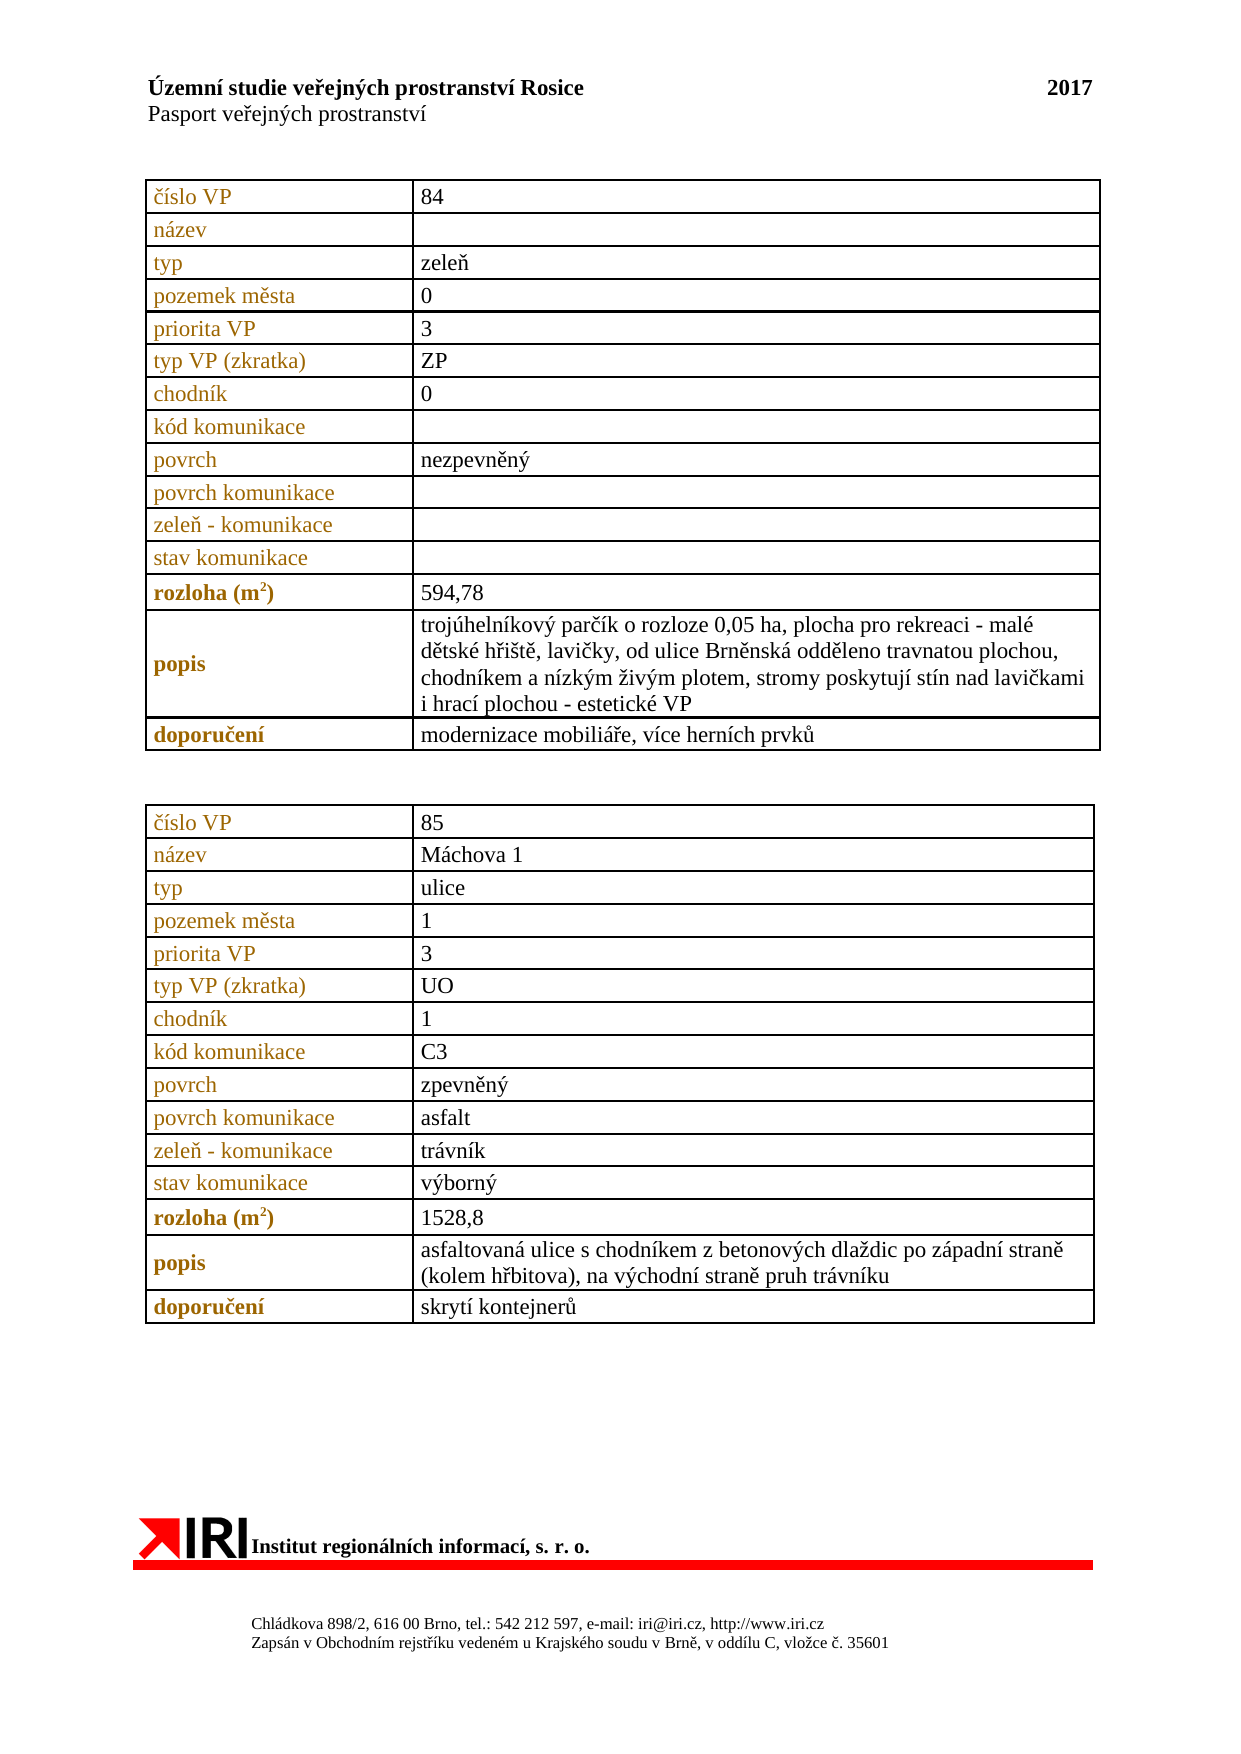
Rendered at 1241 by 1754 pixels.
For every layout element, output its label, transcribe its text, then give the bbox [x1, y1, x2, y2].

table_cell asfalt [414, 1102, 1093, 1132]
table_cell UO [414, 970, 1093, 1001]
table_cell 0 [414, 378, 1099, 409]
table_cell 3 [414, 313, 1099, 343]
table_cell zeleň - komunikace [147, 509, 412, 540]
table_cell 1528,8 [414, 1200, 1093, 1234]
table_header číslo VP [147, 806, 412, 837]
table_cell [414, 214, 1099, 245]
table_cell název [147, 839, 412, 870]
table_cell typ VP (zkratka) [147, 970, 412, 1001]
table_cell výborný [414, 1167, 1093, 1198]
table_cell C3 [414, 1036, 1093, 1067]
table_cell popis [147, 611, 412, 716]
table_cell doporučení [147, 719, 412, 749]
table_cell typ [147, 872, 412, 903]
table_cell kód komunikace [147, 411, 412, 442]
table_cell chodník [147, 1003, 412, 1034]
table_cell Máchova 1 [414, 839, 1093, 870]
table_cell povrch [147, 1069, 412, 1099]
table_cell [414, 411, 1099, 442]
table_cell stav komunikace [147, 1167, 412, 1198]
table_header číslo VP [147, 181, 412, 212]
table_cell stav komunikace [147, 542, 412, 573]
table_cell pozemek města [147, 280, 412, 310]
table_cell [414, 477, 1099, 507]
table_cell 0 [414, 280, 1099, 310]
table_cell 594,78 [414, 575, 1099, 609]
table_cell rozloha (m2) [147, 1200, 412, 1234]
table_cell skrytí kontejnerů [414, 1291, 1093, 1322]
table_cell povrch komunikace [147, 1102, 412, 1132]
table_cell zeleň - komunikace [147, 1135, 412, 1165]
table_cell zeleň [414, 247, 1099, 278]
table_cell povrch komunikace [147, 477, 412, 507]
table_header 84 [414, 181, 1099, 212]
table_cell asfaltovaná ulice s chodníkem z betonových dlaždic po západní straně (kolem hřbitova), na východní straně pruh trávníku [414, 1236, 1093, 1289]
table_cell trávník [414, 1135, 1093, 1165]
table_cell priorita VP [147, 313, 412, 343]
table_cell priorita VP [147, 938, 412, 968]
table_cell nezpevněný [414, 444, 1099, 474]
table_cell popis [147, 1236, 412, 1289]
table_cell [414, 542, 1099, 573]
picture [136, 1516, 250, 1560]
table_cell typ [147, 247, 412, 278]
table_cell kód komunikace [147, 1036, 412, 1067]
table_cell povrch [147, 444, 412, 474]
table_cell chodník [147, 378, 412, 409]
table_cell modernizace mobiliáře, více herních prvků [414, 719, 1099, 749]
table_cell [414, 509, 1099, 540]
table_cell zpevněný [414, 1069, 1093, 1099]
table_cell ulice [414, 872, 1093, 903]
table_cell typ VP (zkratka) [147, 345, 412, 376]
table_cell doporučení [147, 1291, 412, 1322]
table_cell pozemek města [147, 905, 412, 936]
table_header 85 [414, 806, 1093, 837]
table_cell název [147, 214, 412, 245]
table_cell ZP [414, 345, 1099, 376]
table_cell 1 [414, 1003, 1093, 1034]
table_cell 1 [414, 905, 1093, 936]
table_cell trojúhelníkový parčík o rozloze 0,05 ha, plocha pro rekreaci - malé dětské hřiště, lavičky, od ulice Brněnská odděleno travnatou plochou, chodníkem a nízkým živým plotem, stromy poskytují stín nad lavičkami i hrací plochou - estetické VP [414, 611, 1099, 716]
table_cell 3 [414, 938, 1093, 968]
table_cell rozloha (m2) [147, 575, 412, 609]
